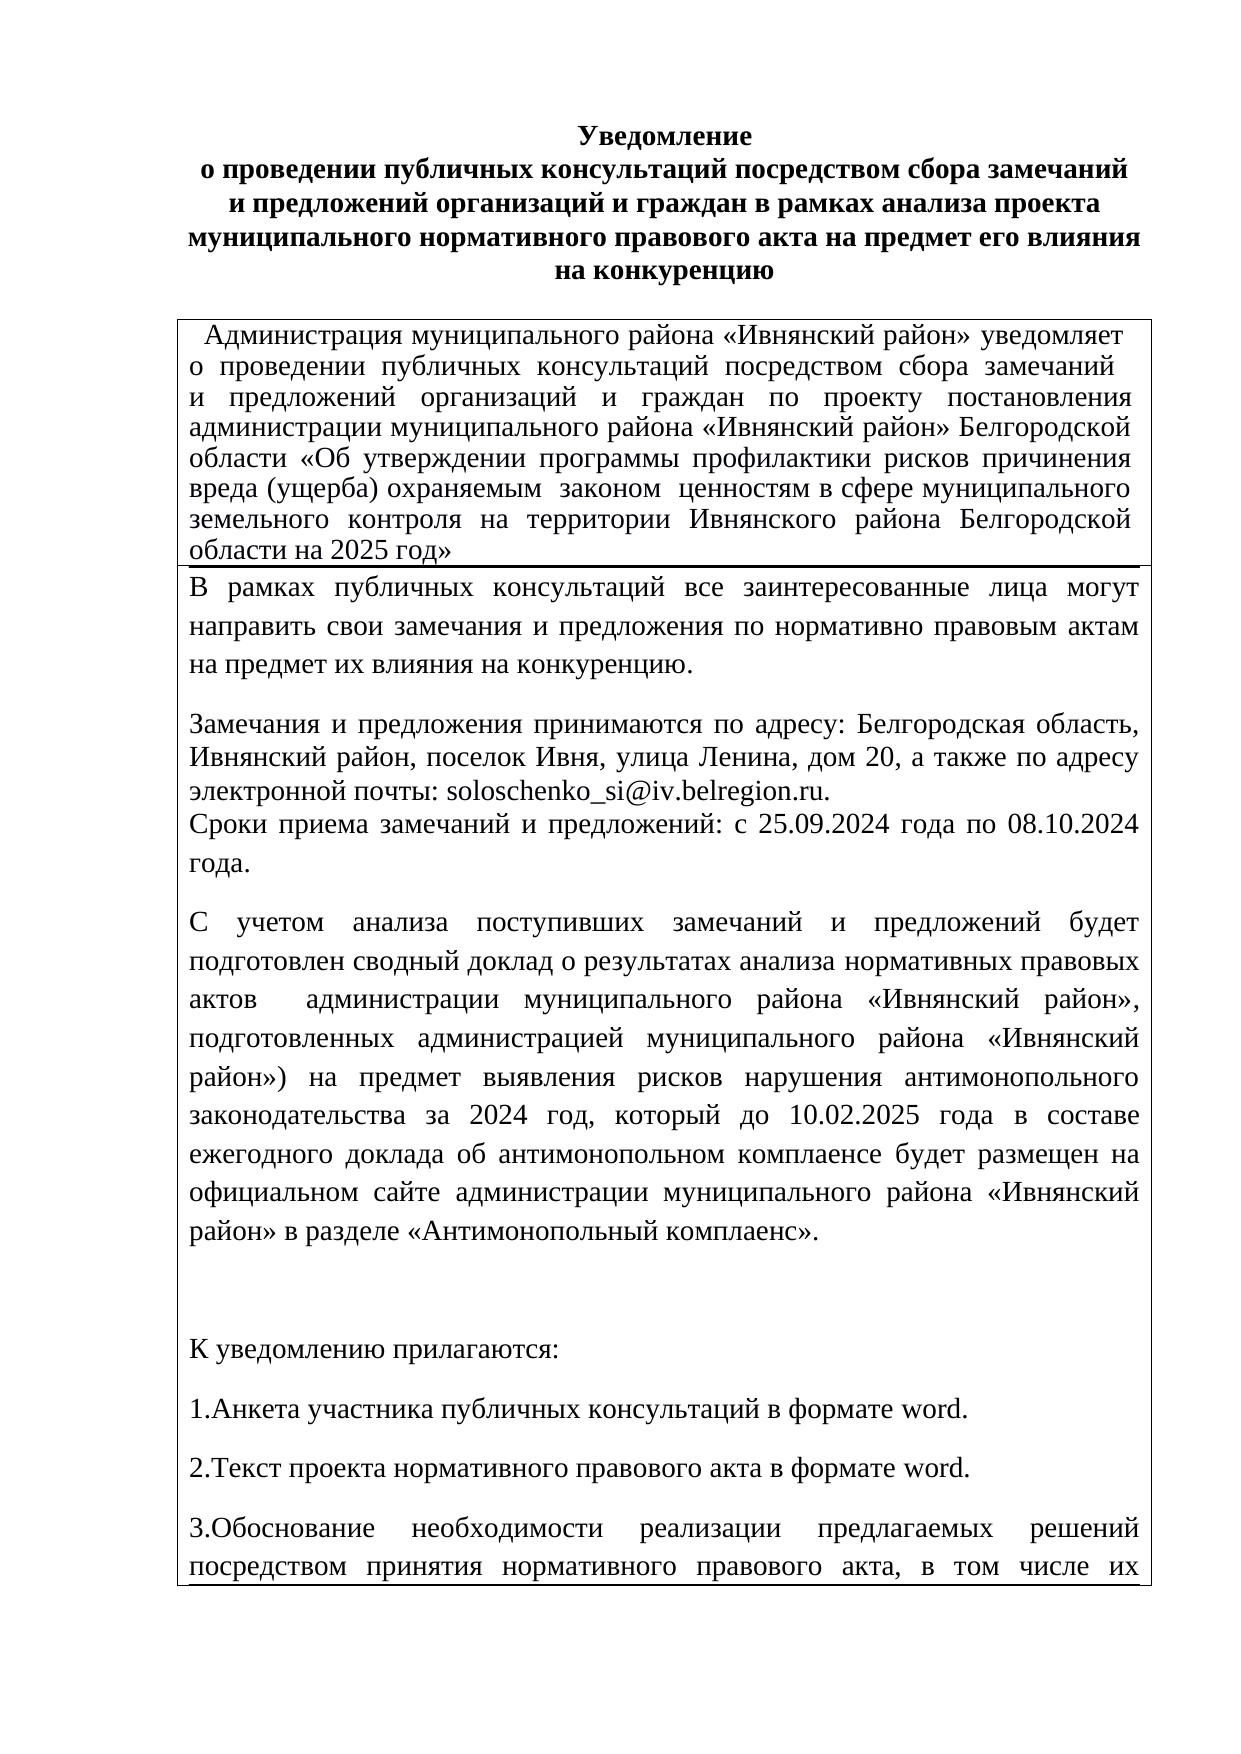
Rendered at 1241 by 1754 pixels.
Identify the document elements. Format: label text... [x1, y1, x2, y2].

text о проведении публичных консультаций посредством сбора замечаний [177, 152, 1152, 185]
table_header Администрация муниципального района «Ивнянский район» уведомляет о проведении публичных консультаций посредством сбора замечаний и предложений организаций и граждан по проекту постановления администрации муниципального района «Ивнянский район» Белгородской области «Об утверждении программы профилактики рисков причинения вреда (ущерба) охраняемым законом ценностям в сфере муниципального земельного контроля на территории Ивнянского района Белгородской области на 2025 год» [178, 320, 1151, 565]
text и предложений организаций и граждан в рамках анализа проекта [177, 185, 1152, 219]
text Уведомление [177, 118, 1152, 152]
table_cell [178, 566, 1151, 1585]
text муниципального нормативного правового акта на предмет его влияния на конкуренцию [177, 219, 1152, 286]
